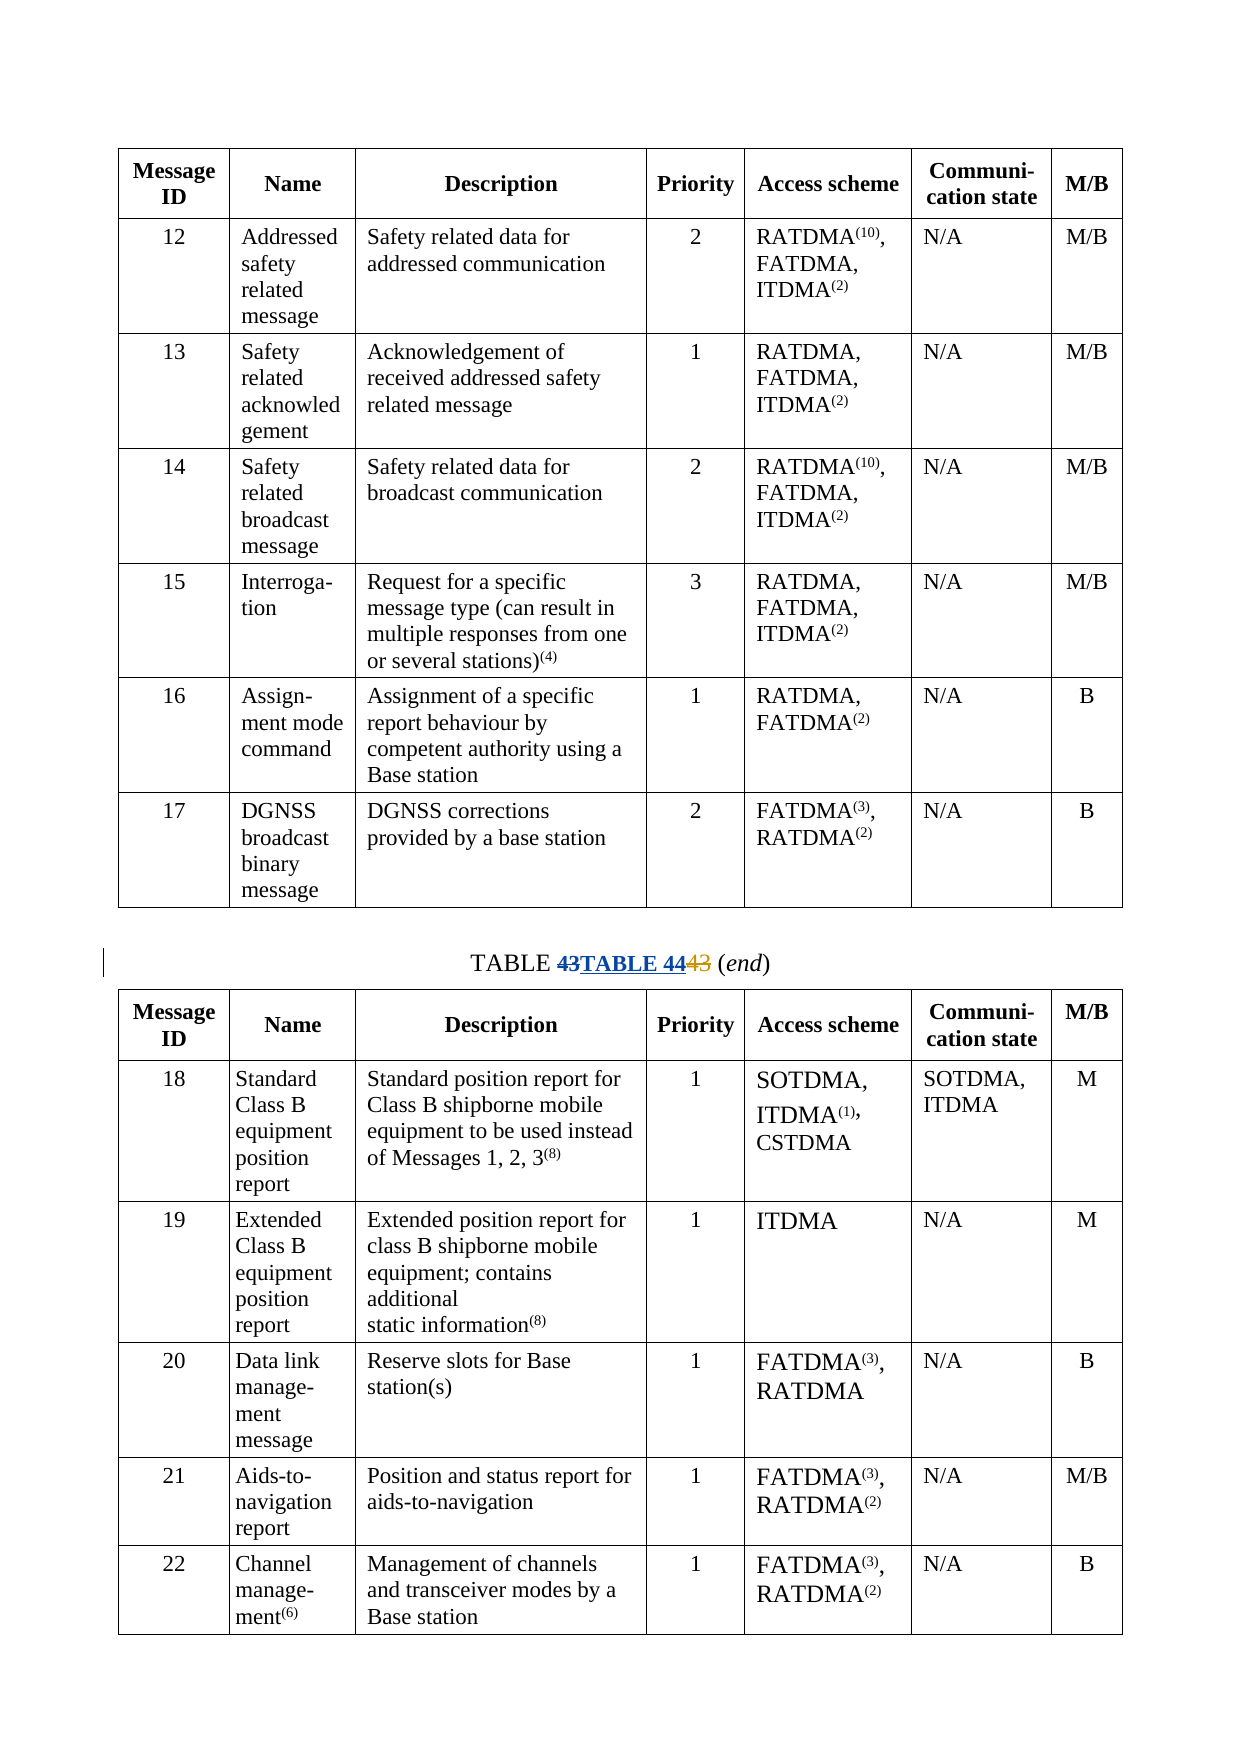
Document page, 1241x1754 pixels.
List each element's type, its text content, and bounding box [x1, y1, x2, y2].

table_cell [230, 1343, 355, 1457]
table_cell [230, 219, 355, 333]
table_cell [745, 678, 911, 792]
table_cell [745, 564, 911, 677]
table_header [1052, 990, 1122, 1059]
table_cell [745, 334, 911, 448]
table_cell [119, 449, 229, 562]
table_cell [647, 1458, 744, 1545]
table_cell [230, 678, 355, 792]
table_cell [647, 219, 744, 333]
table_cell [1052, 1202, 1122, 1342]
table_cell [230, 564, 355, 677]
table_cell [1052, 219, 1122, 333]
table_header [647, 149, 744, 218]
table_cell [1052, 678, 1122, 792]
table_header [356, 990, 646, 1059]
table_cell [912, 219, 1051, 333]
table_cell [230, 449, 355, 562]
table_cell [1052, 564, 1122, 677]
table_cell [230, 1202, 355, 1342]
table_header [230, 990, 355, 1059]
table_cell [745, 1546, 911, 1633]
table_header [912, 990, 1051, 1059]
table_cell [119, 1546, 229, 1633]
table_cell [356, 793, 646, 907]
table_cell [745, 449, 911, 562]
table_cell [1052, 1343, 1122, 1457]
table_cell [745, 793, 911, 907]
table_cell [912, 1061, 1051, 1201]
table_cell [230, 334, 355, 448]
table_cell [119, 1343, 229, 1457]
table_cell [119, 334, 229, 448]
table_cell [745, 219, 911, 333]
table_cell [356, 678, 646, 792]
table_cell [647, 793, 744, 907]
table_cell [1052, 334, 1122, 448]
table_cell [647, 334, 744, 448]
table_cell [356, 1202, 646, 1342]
text TABLE (end) [118, 948, 1122, 977]
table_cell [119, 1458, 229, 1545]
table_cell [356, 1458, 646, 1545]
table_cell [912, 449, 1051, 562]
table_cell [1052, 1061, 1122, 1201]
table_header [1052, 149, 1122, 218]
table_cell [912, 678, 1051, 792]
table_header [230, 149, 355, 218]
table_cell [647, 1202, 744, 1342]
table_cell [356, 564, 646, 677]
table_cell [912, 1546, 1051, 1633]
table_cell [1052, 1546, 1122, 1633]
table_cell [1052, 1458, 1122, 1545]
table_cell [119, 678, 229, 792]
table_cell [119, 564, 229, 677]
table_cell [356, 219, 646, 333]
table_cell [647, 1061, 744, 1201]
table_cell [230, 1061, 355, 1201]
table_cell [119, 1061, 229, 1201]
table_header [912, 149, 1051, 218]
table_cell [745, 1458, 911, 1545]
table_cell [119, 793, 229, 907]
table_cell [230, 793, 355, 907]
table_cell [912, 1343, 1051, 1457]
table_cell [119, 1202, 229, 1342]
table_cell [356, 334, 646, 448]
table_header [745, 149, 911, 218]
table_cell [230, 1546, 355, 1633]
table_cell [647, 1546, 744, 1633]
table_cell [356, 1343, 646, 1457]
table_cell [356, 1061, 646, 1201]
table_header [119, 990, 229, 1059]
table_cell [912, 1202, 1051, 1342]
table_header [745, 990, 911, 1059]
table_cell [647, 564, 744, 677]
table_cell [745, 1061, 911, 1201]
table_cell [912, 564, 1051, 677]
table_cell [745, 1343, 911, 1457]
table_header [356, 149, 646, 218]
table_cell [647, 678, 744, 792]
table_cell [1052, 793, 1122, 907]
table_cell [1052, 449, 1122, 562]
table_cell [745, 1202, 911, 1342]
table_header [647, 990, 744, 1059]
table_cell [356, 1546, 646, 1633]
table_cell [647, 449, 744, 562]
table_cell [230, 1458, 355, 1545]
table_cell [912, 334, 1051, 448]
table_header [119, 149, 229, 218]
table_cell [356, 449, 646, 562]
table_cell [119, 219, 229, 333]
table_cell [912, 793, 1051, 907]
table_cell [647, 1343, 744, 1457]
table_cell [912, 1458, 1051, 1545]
